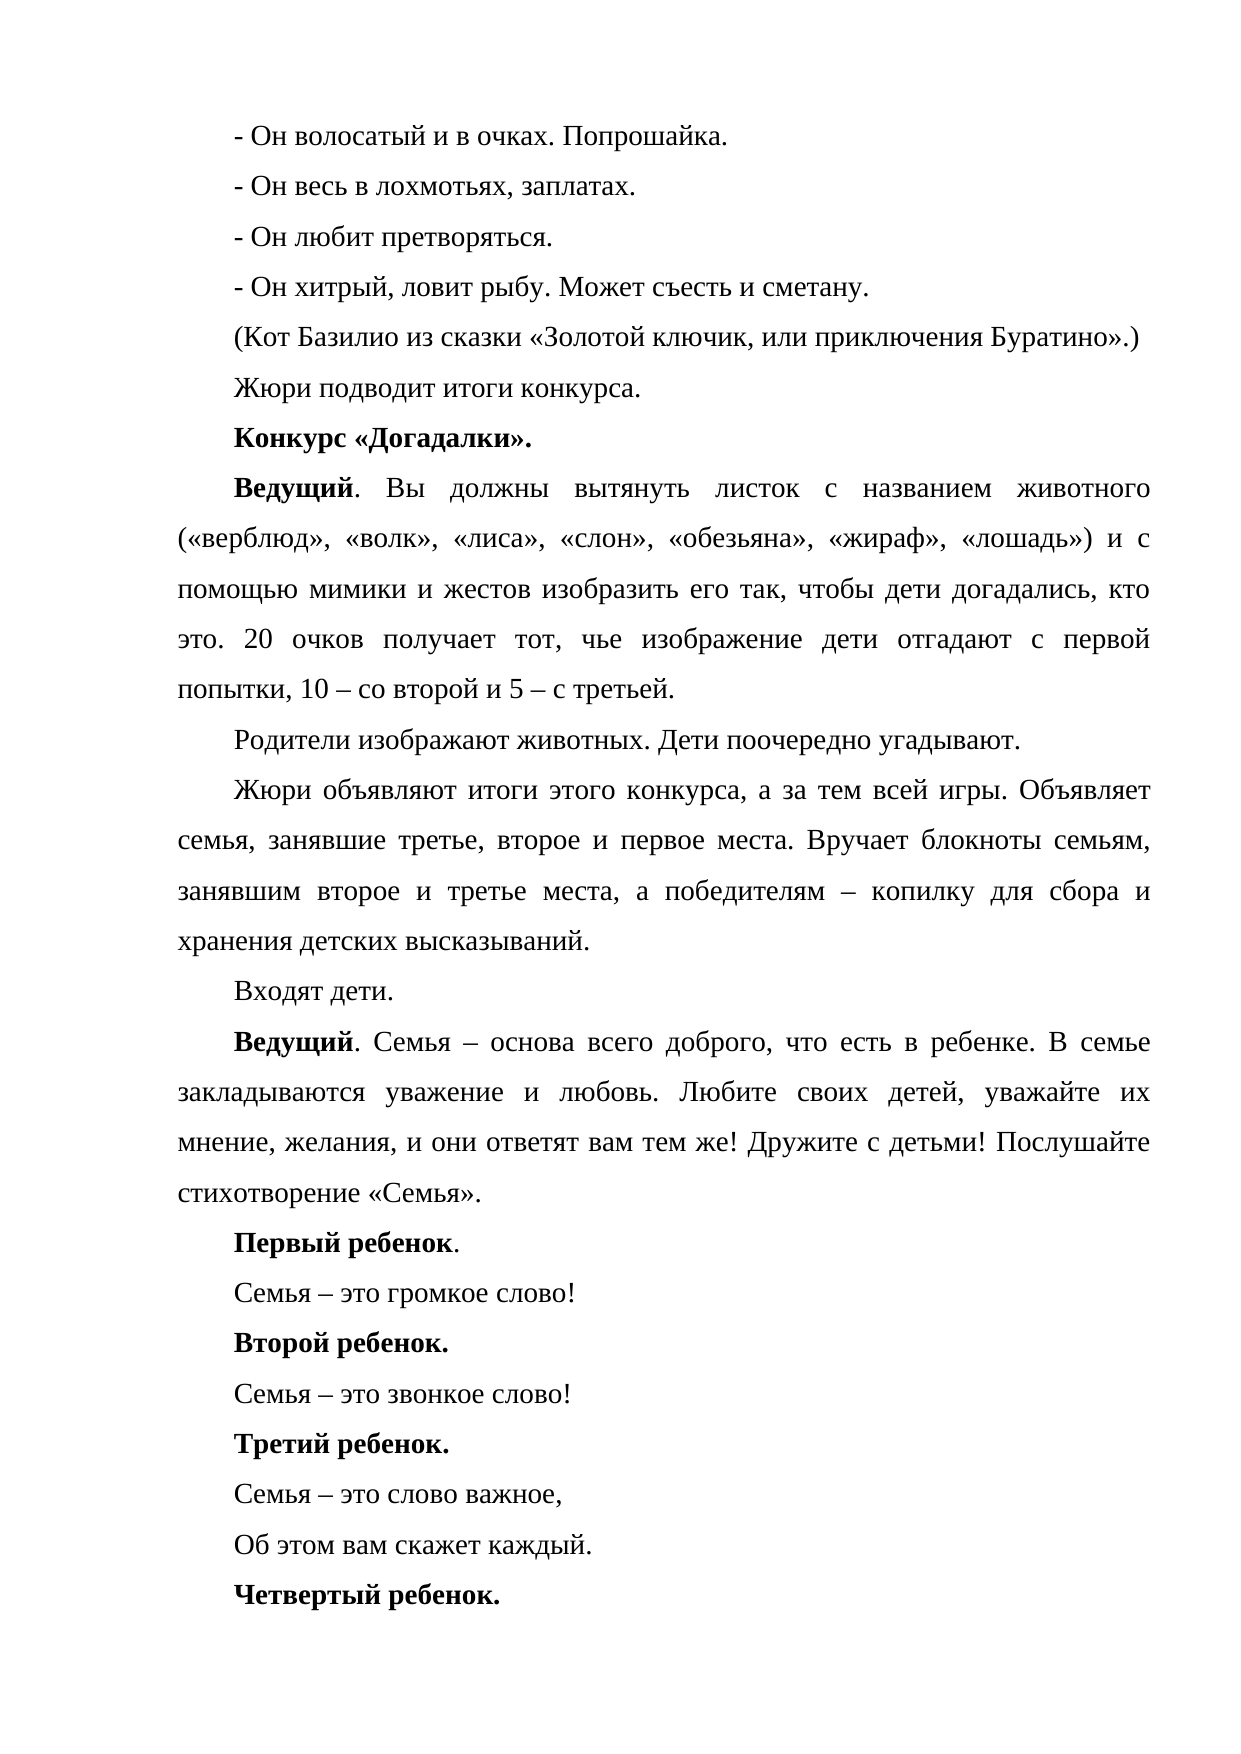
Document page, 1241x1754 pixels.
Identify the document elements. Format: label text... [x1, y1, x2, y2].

text Семья – это звонкое слово! [177, 1376, 1152, 1409]
text Жюри подводит итоги конкурса. [177, 370, 1152, 403]
text Ведущий. Вы должны вытянуть листок с названием животного («верблюд», «волк», «лиса», «слон», «обезьяна», «жираф», «лошадь») и с помощью мимики и жестов изобразить его так, чтобы дети догадались, кто это. 20 очков получает тот, чье изображение дети отгадают с первой попытки, 10 – со второй и 5 – с третьей. [177, 470, 1152, 705]
text - Он весь в лохмотьях, заплатах. [177, 168, 1152, 202]
text - Он волосатый и в очках. Попрошайка. [177, 118, 1152, 152]
text - Он хитрый, ловит рыбу. Может съесть и сметану. [177, 269, 1152, 303]
text Конкурс «Догадалки». [177, 420, 1152, 453]
text Входят дети. [177, 973, 1152, 1007]
text Жюри объявляют итоги этого конкурса, а за тем всей игры. Объявляет семья, занявшие третье, второе и первое места. Вручает блокноты семьям, занявшим второе и третье места, а победителям – копилку для сбора и хранения детских высказываний. [177, 772, 1152, 957]
text Четвертый ребенок. [177, 1577, 1152, 1611]
text Семья – это громкое слово! [177, 1275, 1152, 1309]
text Третий ребенок. [177, 1426, 1152, 1460]
text - Он любит претворяться. [177, 219, 1152, 252]
text Об этом вам скажет каждый. [177, 1527, 1152, 1560]
text Родители изображают животных. Дети поочередно угадывают. [177, 722, 1152, 755]
text (Кот Базилио из сказки «Золотой ключик, или приключения Буратино».) [177, 319, 1152, 353]
text Второй ребенок. [177, 1326, 1152, 1359]
text Первый ребенок. [177, 1225, 1152, 1258]
text Ведущий. Семья – основа всего доброго, что есть в ребенке. В семье закладываются уважение и любовь. Любите своих детей, уважайте их мнение, желания, и они ответят вам тем же! Дружите с детьми! Послушайте стихотворение «Семья». [177, 1024, 1152, 1208]
text Семья – это слово важное, [177, 1477, 1152, 1510]
